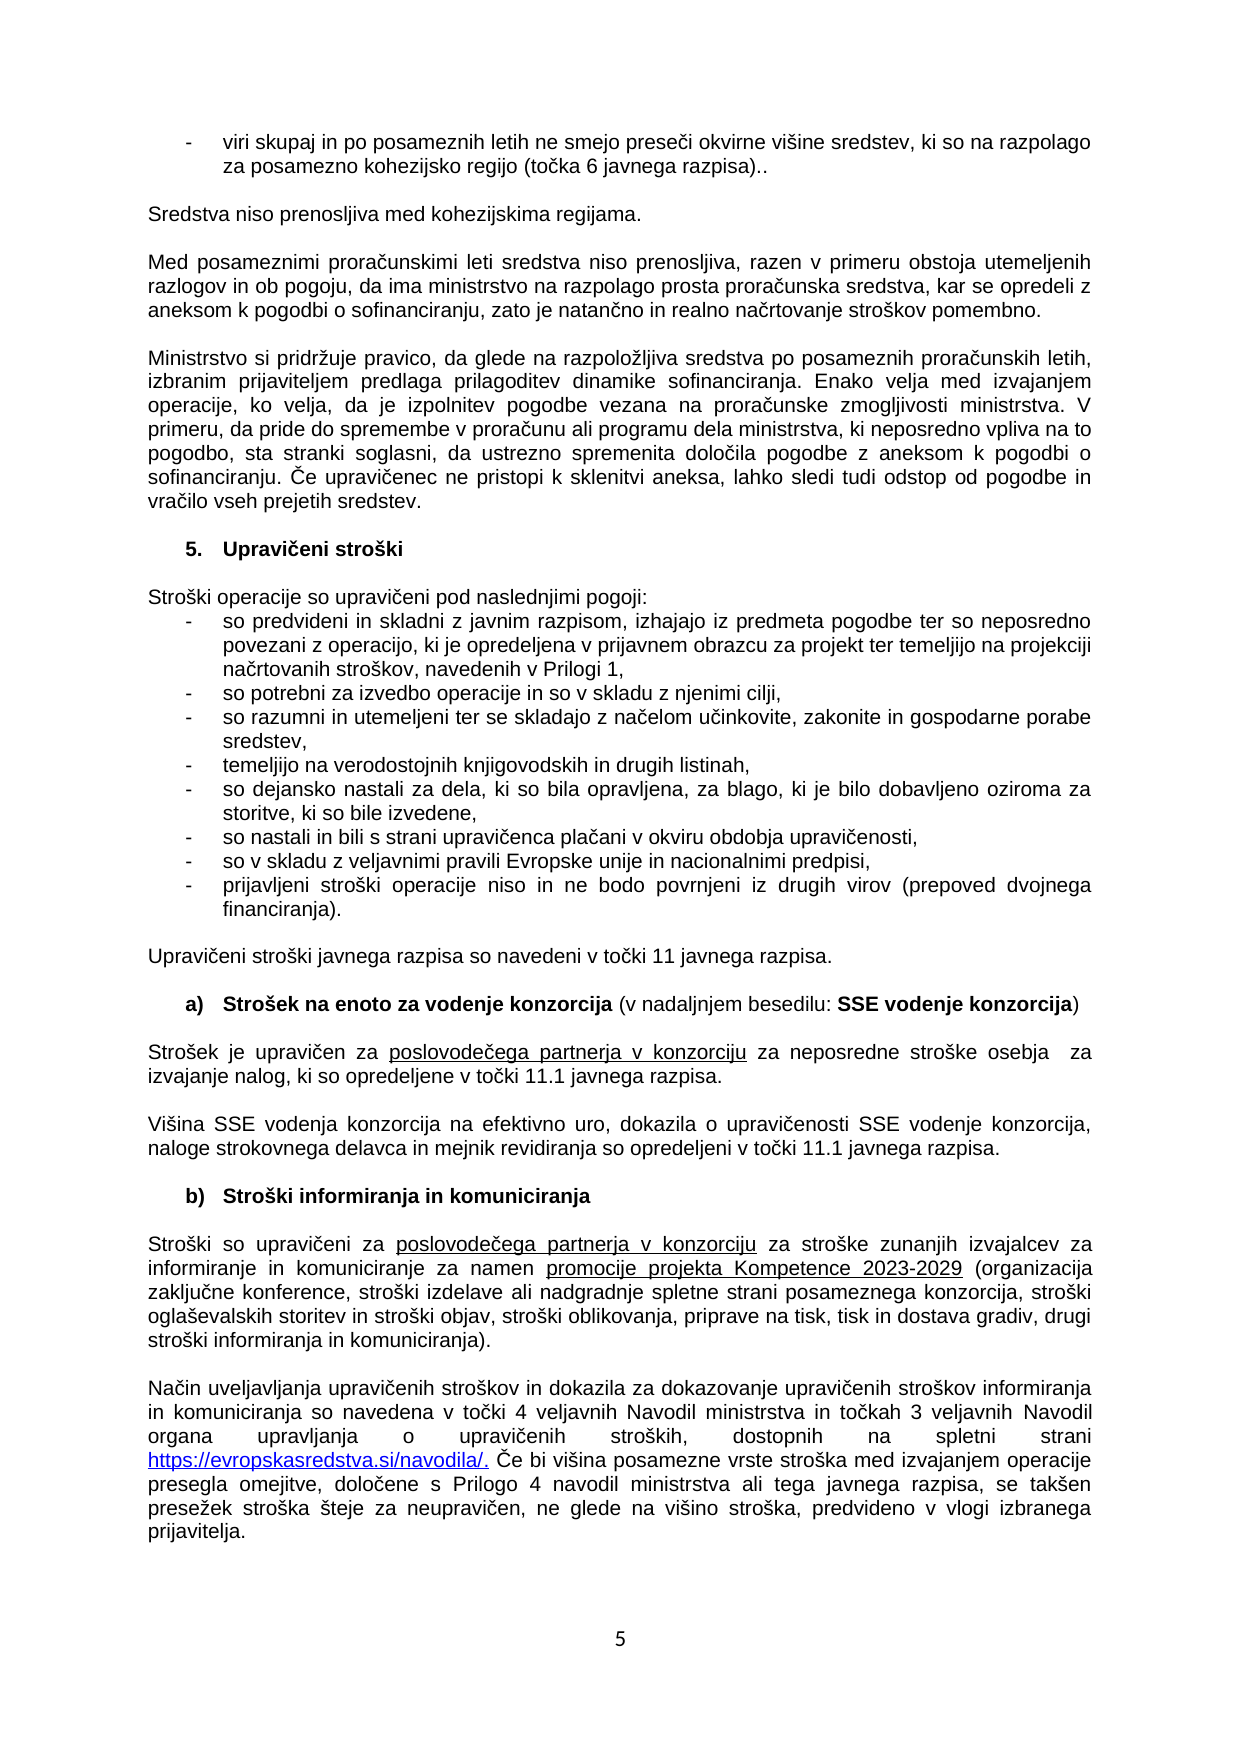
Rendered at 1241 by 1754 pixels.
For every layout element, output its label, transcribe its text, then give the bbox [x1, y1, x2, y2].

text Stroški operacije so upravičeni pod naslednjimi pogoji: [148, 585, 1093, 609]
text Sredstva niso prenosljiva med kohezijskima regijama. [148, 202, 1093, 226]
text Strošek je upravičen za poslovodečega partnerja v konzorciju za neposredne stroške osebja za izvajanje nalog, ki so opredeljene v točki 11.1 javnega razpisa. [148, 1040, 1093, 1088]
text Stroški so upravičeni za poslovodečega partnerja v konzorciju za stroške zunanjih izvajalcev za informiranje in komuniciranje za namen promocije projekta Kompetence 2023-2029 (organizacija zaključne konference, stroški izdelave ali nadgradnje spletne strani posameznega konzorcija, stroški oglaševalskih storitev in stroški objav, stroški oblikovanja, priprave na tisk, tisk in dostava gradiv, drugi stroški informiranja in komuniciranja). [148, 1232, 1093, 1352]
list so razumni in utemeljeni ter se skladajo z načelom učinkovite, zakonite in gospodarne porabe sredstev, [185, 705, 1093, 753]
list Strošek na enoto za vodenje konzorcija (v nadaljnjem besedilu: SSE vodenje konzorcija) [185, 992, 1093, 1016]
text Med posameznimi proračunskimi leti sredstva niso prenosljiva, razen v primeru obstoja utemeljenih razlogov in ob pogoju, da ima ministrstvo na razpolago prosta proračunska sredstva, kar se opredeli z aneksom k pogodbi o sofinanciranju, zato je natančno in realno načrtovanje stroškov pomembno. [148, 249, 1093, 321]
list so nastali in bili s strani upravičenca plačani v okviru obdobja upravičenosti, [185, 824, 1093, 848]
list so dejansko nastali za dela, ki so bila opravljena, za blago, ki je bilo dobavljeno oziroma za storitve, ki so bile izvedene, [185, 777, 1093, 824]
list temeljijo na verodostojnih knjigovodskih in drugih listinah, [185, 753, 1093, 777]
list viri skupaj in po posameznih letih ne smejo preseči okvirne višine sredstev, ki so na razpolago za posamezno kohezijsko regijo (točka 6 javnega razpisa).. [185, 130, 1093, 178]
list so predvideni in skladni z javnim razpisom, izhajajo iz predmeta pogodbe ter so neposredno povezani z operacijo, ki je opredeljena v prijavnem obrazcu za projekt ter temeljijo na projekciji načrtovanih stroškov, navedenih v Prilogi 1, [185, 609, 1093, 681]
list prijavljeni stroški operacije niso in ne bodo povrnjeni iz drugih virov (prepoved dvojnega financiranja). [185, 872, 1093, 920]
text Višina SSE vodenja konzorcija na efektivno uro, dokazila o upravičenosti SSE vodenje konzorcija, naloge strokovnega delavca in mejnik revidiranja so opredeljeni v točki 11.1 javnega razpisa. [148, 1112, 1093, 1160]
list Stroški informiranja in komuniciranja [185, 1184, 1093, 1208]
text Upravičeni stroški javnega razpisa so navedeni v točki 11 javnega razpisa. [148, 944, 1093, 968]
list so v skladu z veljavnimi pravili Evropske unije in nacionalnimi predpisi, [185, 848, 1093, 872]
text Način uveljavljanja upravičenih stroškov in dokazila za dokazovanje upravičenih stroškov informiranja in komuniciranja so navedena v točki 4 veljavnih Navodil ministrstva in točkah 3 veljavnih Navodil organa upravljanja o upravičenih stroških, dostopnih na spletni strani https://evropskasredstva.si/navodila/. Če bi višina posamezne vrste stroška med izvajanjem operacije presegla omejitve, določene s Prilogo 4 navodil ministrstva ali tega javnega razpisa, se takšen presežek stroška šteje za neupravičen, ne glede na višino stroška, predvideno v vlogi izbranega prijavitelja. [148, 1376, 1093, 1543]
list Upravičeni stroški [185, 537, 1093, 561]
text Ministrstvo si pridržuje pravico, da glede na razpoložljiva sredstva po posameznih proračunskih letih, izbranim prijaviteljem predlaga prilagoditev dinamike sofinanciranja. Enako velja med izvajanjem operacije, ko velja, da je izpolnitev pogodbe vezana na proračunske zmogljivosti ministrstva. V primeru, da pride do spremembe v proračunu ali programu dela ministrstva, ki neposredno vpliva na to pogodbo, sta stranki soglasni, da ustrezno spremenita določila pogodbe z aneksom k pogodbi o sofinanciranju. Če upravičenec ne pristopi k sklenitvi aneksa, lahko sledi tudi odstop od pogodbe in vračilo vseh prejetih sredstev. [148, 345, 1093, 513]
list so potrebni za izvedbo operacije in so v skladu z njenimi cilji, [185, 681, 1093, 705]
